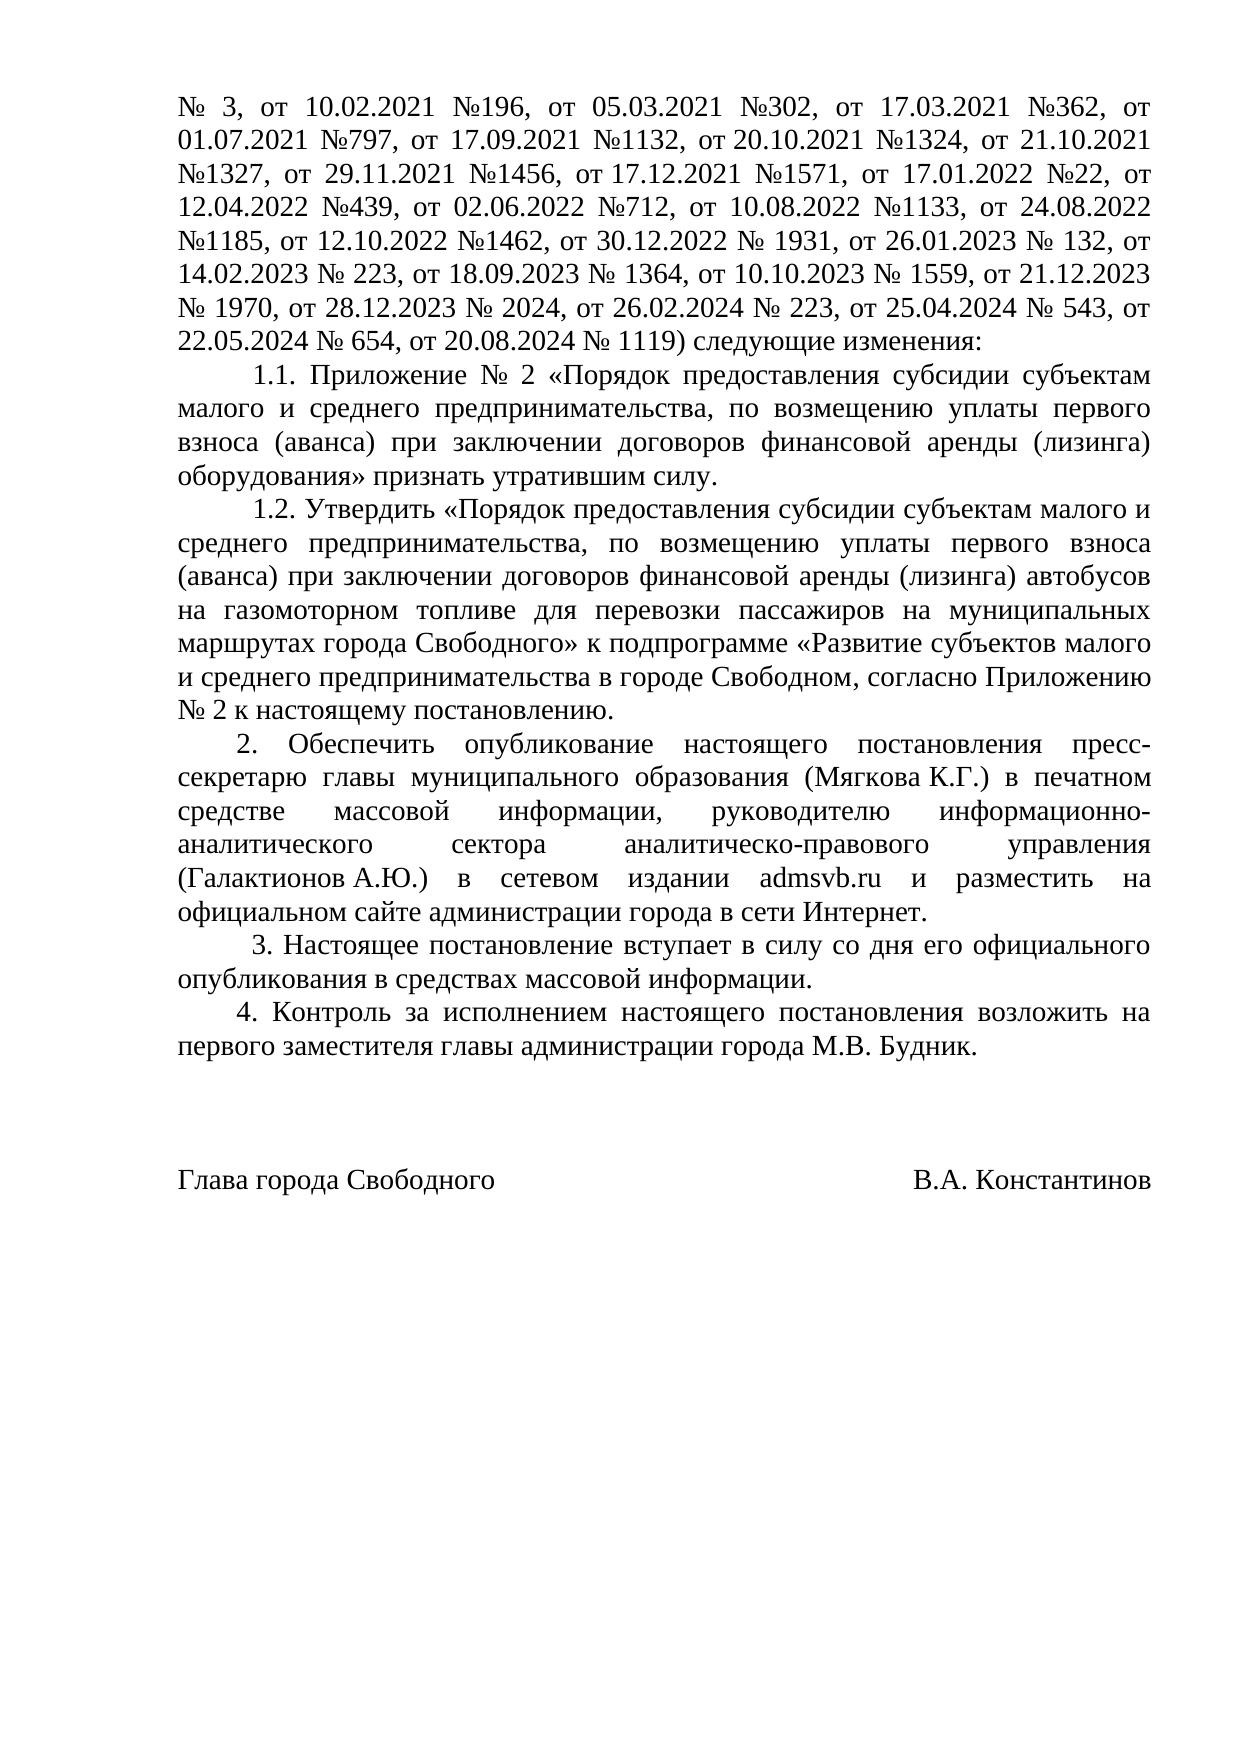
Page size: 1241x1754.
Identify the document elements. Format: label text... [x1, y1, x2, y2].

text 4. Контроль за исполнением настоящего постановления возложить на первого заместителя главы администрации города М.В. Будник. [177, 994, 1152, 1061]
text Глава города Свободного В.А. Константинов [177, 1162, 1152, 1196]
list 2. Обеспечить опубликование настоящего постановления пресс-секретарю главы муниципального образования (Мягкова К.Г.) в печатном средстве массовой информации, руководителю информационно-аналитического сектора аналитическо-правового управления (Галактионов А.Ю.) в сетевом издании admsvb.ru и разместить на официальном сайте администрации города в сети Интернет. [177, 726, 1152, 927]
text 1.2. Утвердить «Порядок предоставления субсидии субъектам малого и среднего предпринимательства, по возмещению уплаты первого взноса (аванса) при заключении договоров финансовой аренды (лизинга) автобусов на газомоторном топливе для перевозки пассажиров на муниципальных маршрутах города Свободного» к подпрограмме «Развитие субъектов малого и среднего предпринимательства в городе Свободном, согласно Приложению № 2 к настоящему постановлению. [177, 491, 1152, 726]
text 1.1. Приложение № 2 «Порядок предоставления субсидии субъектам малого и среднего предпринимательства, по возмещению уплаты первого взноса (аванса) при заключении договоров финансовой аренды (лизинга) оборудования» признать утратившим силу. [177, 357, 1152, 491]
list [177, 89, 1152, 357]
text 3. Настоящее постановление вступает в силу со дня его официального опубликования в средствах массовой информации. [177, 927, 1152, 994]
